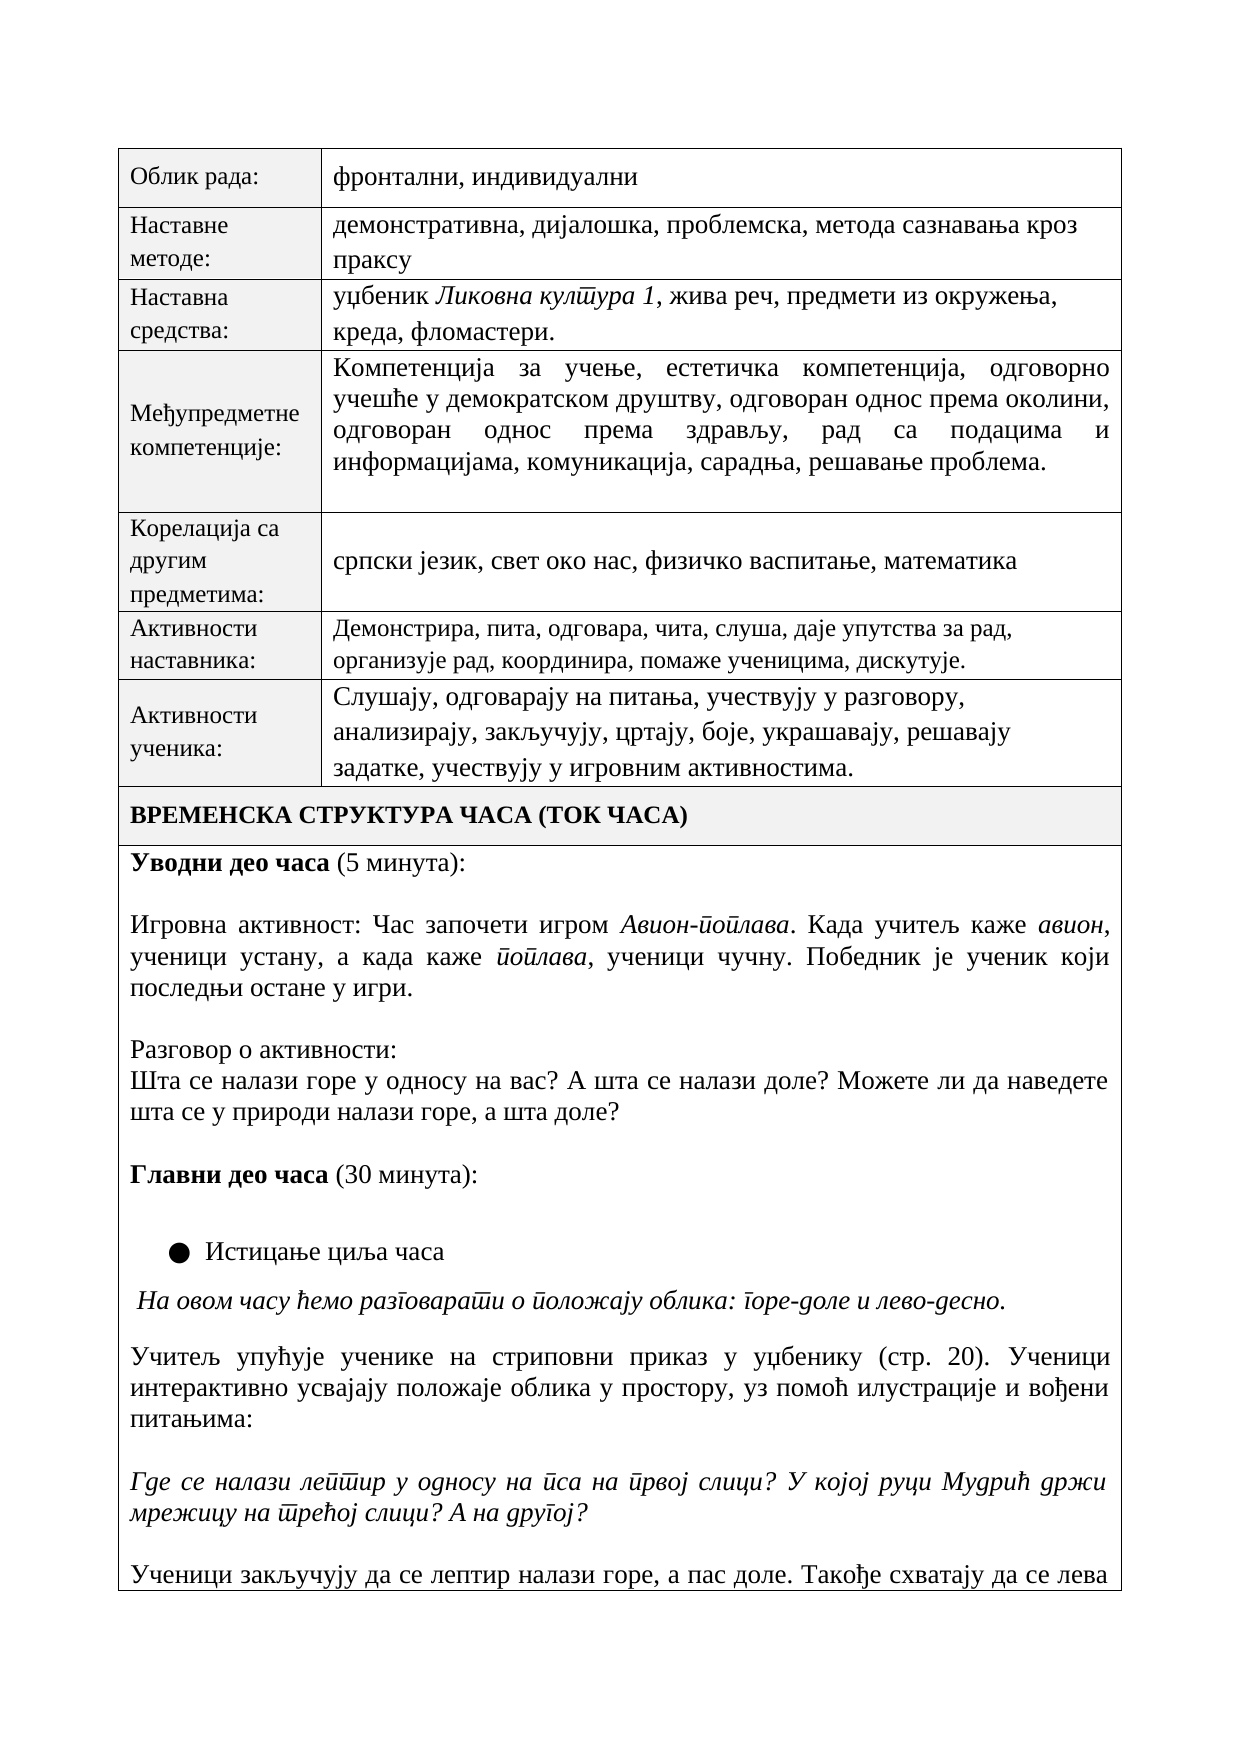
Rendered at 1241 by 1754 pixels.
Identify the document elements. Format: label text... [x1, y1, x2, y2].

table_cell уџбеник Ликовна култура 1, жива реч, предмети из окружења, креда, фломастери. [322, 280, 1121, 350]
table_cell Међупредметне компетенције: [119, 351, 321, 512]
table_cell Слушају, одговарају на питања, учествују у разговору, анализирају, закључују, цртају, боје, украшавају, решавају задатке, учествују у игровним активностима. [322, 680, 1121, 786]
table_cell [119, 846, 1121, 1589]
table_cell Компетенција за учење, естетичка компетенција, одговорно учешће у демократском друштву, одговоран однос према околини, одговоран однос према здрављу, рад са подацима и информацијама, комуникација, сарадња, решавање проблема. [322, 351, 1121, 512]
table_cell Корелација са другим предметима: [119, 513, 321, 611]
table_cell фронтални, индивидуални [322, 149, 1121, 207]
table_cell српски језик, свет око нас, физичко васпитање, математика [322, 513, 1121, 611]
table_cell Облик рада: [119, 149, 321, 207]
table_cell Активности ученика: [119, 680, 321, 786]
table_cell Демонстрира, пита, одговара, чита, слуша, даје упутства за рад, организује рад, координира, помаже ученицима, дискутује. [322, 612, 1121, 679]
table_cell демонстративна, дијалошка, проблемска, метода сазнавања кроз праксу [322, 208, 1121, 278]
table_cell ВРЕМЕНСКА СТРУКТУРА ЧАСА (ТОК ЧАСА) [119, 787, 1121, 845]
table_cell Наставна средства: [119, 280, 321, 350]
table_cell Наставне методе: [119, 208, 321, 278]
table_cell Активности наставника: [119, 612, 321, 679]
